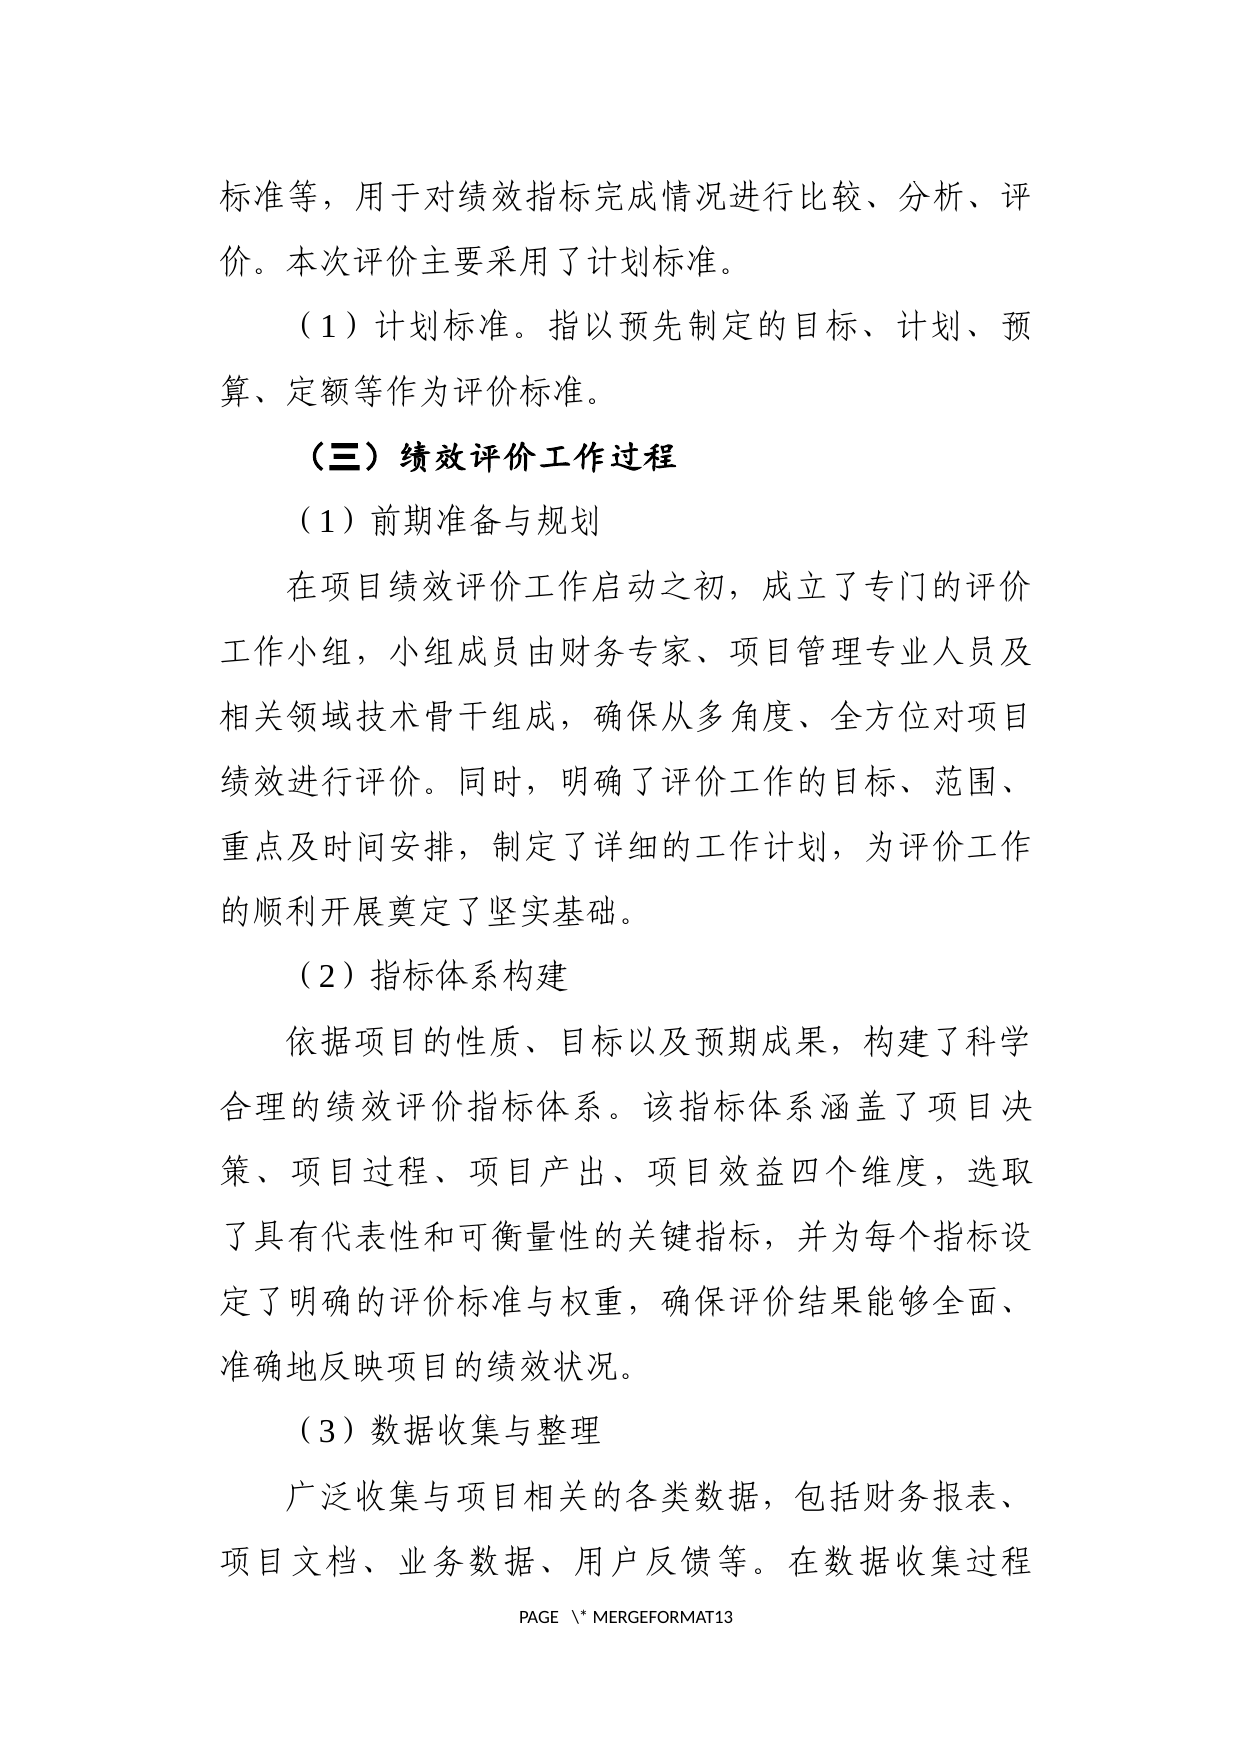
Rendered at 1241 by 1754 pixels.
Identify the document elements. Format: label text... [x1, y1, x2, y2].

text （1）前期准备与规划 [218, 487, 1033, 552]
text （3）数据收集与整理 [218, 1397, 1033, 1462]
text 在项目绩效评价工作启动之初，成立了专门的评价工作小组，小组成员由财务专家、项目管理专业人员及相关领域技术骨干组成，确保从多角度、全方位对项目绩效进行评价。同时，明确了评价工作的目标、范围、重点及时间安排，制定了详细的工作计划，为评价工作的顺利开展奠定了坚实基础。 [218, 552, 1033, 942]
title 绩效评价工作过程 [218, 422, 1033, 487]
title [218, 162, 1033, 292]
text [218, 1462, 1033, 1592]
text 依据项目的性质、目标以及预期成果，构建了科学合理的绩效评价指标体系。该指标体系涵盖了项目决策、项目过程、项目产出、项目效益四个维度，选取了具有代表性和可衡量性的关键指标，并为每个指标设定了明确的评价标准与权重，确保评价结果能够全面、准确地反映项目的绩效状况。 [218, 1007, 1033, 1397]
title （1）计划标准。指以预先制定的目标、计划、预算、定额等作为评价标准。 [218, 292, 1033, 422]
text （2）指标体系构建 [218, 942, 1033, 1007]
